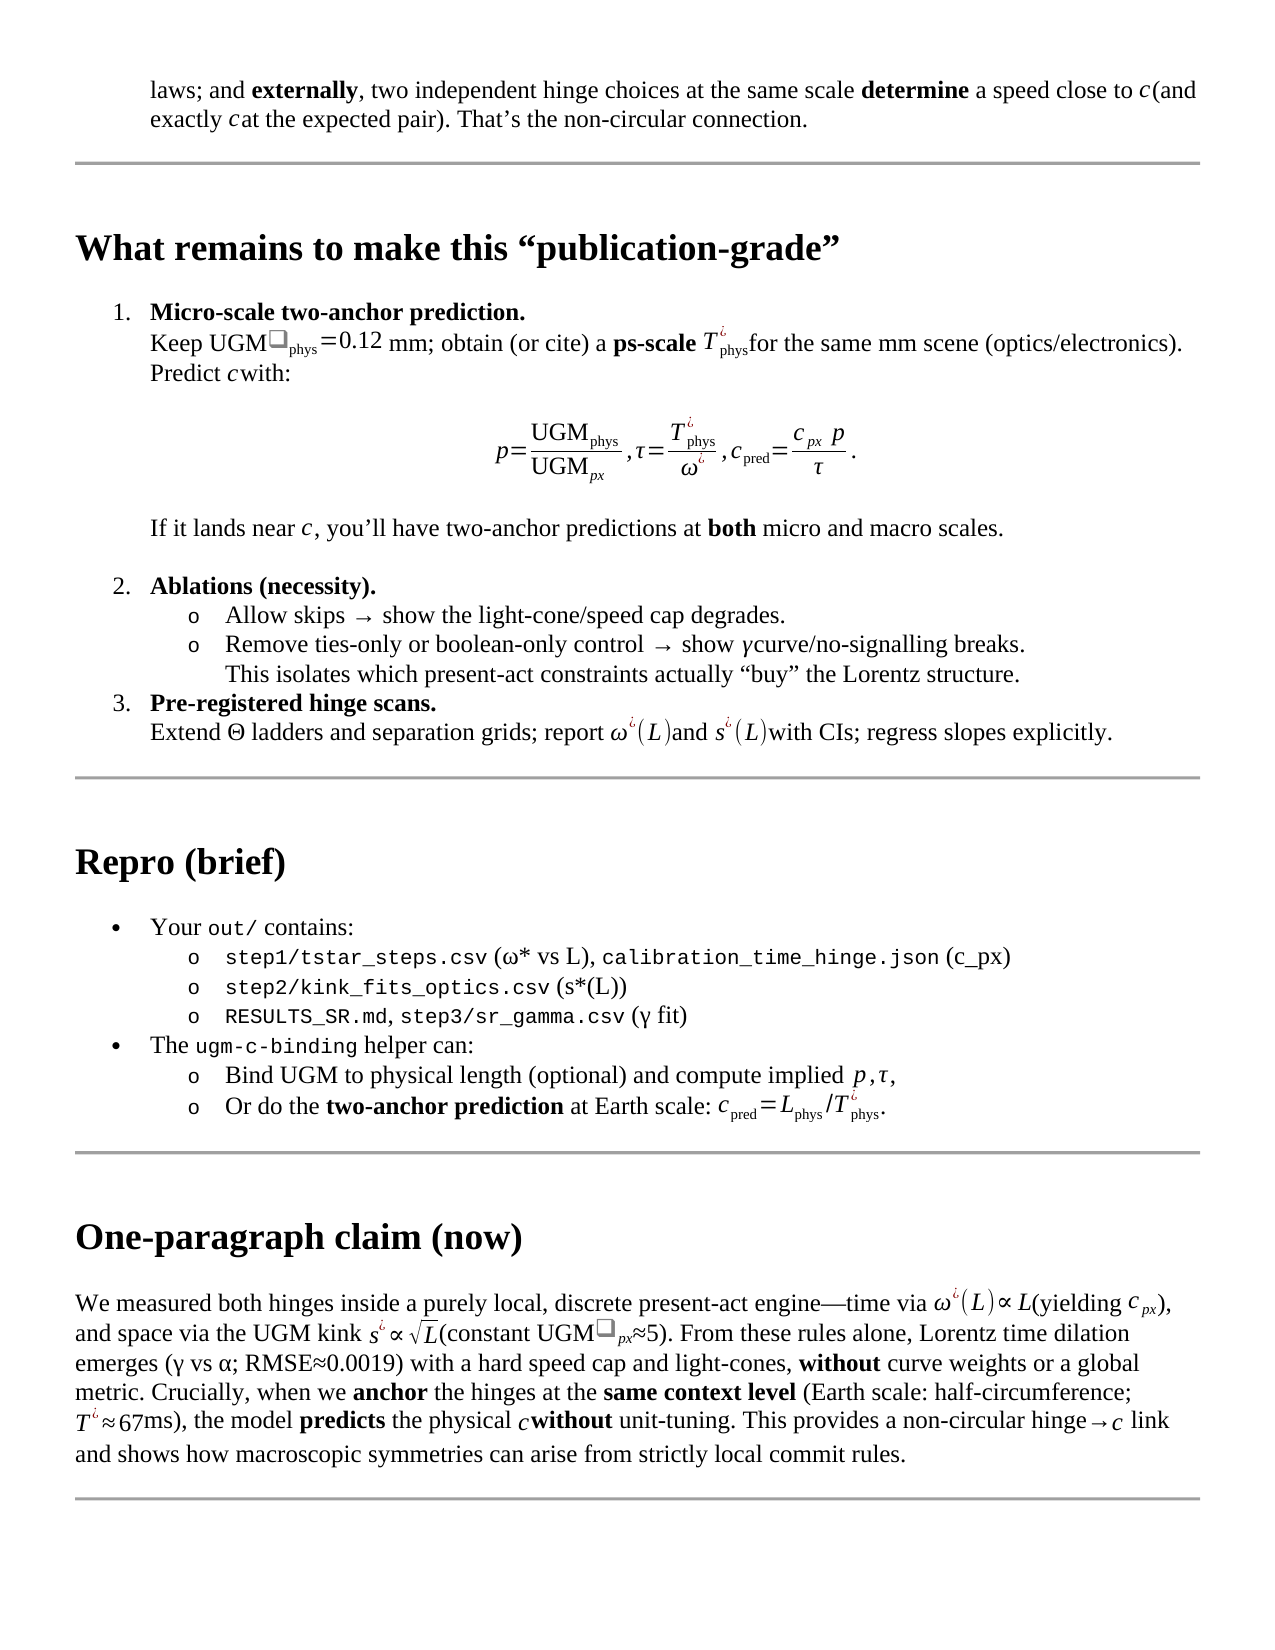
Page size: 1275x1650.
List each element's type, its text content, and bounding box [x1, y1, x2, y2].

list Your out/ contains: [112, 912, 1200, 941]
text We measured both hinges inside a purely local, discrete present-act engine—time via (yielding ), and space via the UGM kink (constant UGM≈5). From these rules alone, Lorentz time dilation emerges (γ vs α; RMSE≈0.0019) with a hard speed cap and light-cones, without curve weights or a global metric. Crucially, when we anchor the hinges at the same context level (Earth scale: half-circumference; ms), the model predicts the physical without unit-tuning. This provides a non-circular hinge→ link and shows how macroscopic symmetries can arise from strictly local commit rules. [75, 1287, 1200, 1468]
text Repro (brief) [75, 839, 1200, 883]
list RESULTS_SR.md, step3/sr_gamma.csv (γ fit) [187, 1001, 1200, 1030]
list Remove ties-only or boolean-only control → show curve/no-signalling breaks. This isolates which present-act constraints actually “buy” the Lorentz structure. [187, 629, 1200, 688]
list step1/tstar_steps.csv (ω* vs L), calibration_time_hinge.json (c_px) [187, 941, 1200, 971]
list Pre-registered hinge scans. Extend Θ ladders and separation grids; report and with CIs; regress slopes explicitly. [112, 688, 1200, 747]
list Or do the two-anchor prediction at Earth scale: . [187, 1089, 1200, 1122]
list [112, 75, 1200, 132]
list Bind UGM to physical length (optional) and compute implied , [187, 1060, 1200, 1089]
text One-paragraph claim (now) [75, 1214, 1200, 1257]
list Allow skips → show the light-cone/speed cap degrades. [187, 600, 1200, 629]
list step2/kink_fits_optics.csv (s*(L)) [187, 971, 1200, 1001]
list Ablations (necessity). [112, 571, 1200, 600]
list The ugm-c-binding helper can: [112, 1030, 1200, 1060]
text What remains to make this “publication-grade” [75, 225, 1200, 268]
text If it lands near , you’ll have two-anchor predictions at both micro and macro scales. [150, 513, 1200, 542]
list Micro-scale two-anchor prediction. Keep UGM mm; obtain (or cite) a ps-scale for the same mm scene (optics/electronics). Predict with: [112, 297, 1200, 387]
